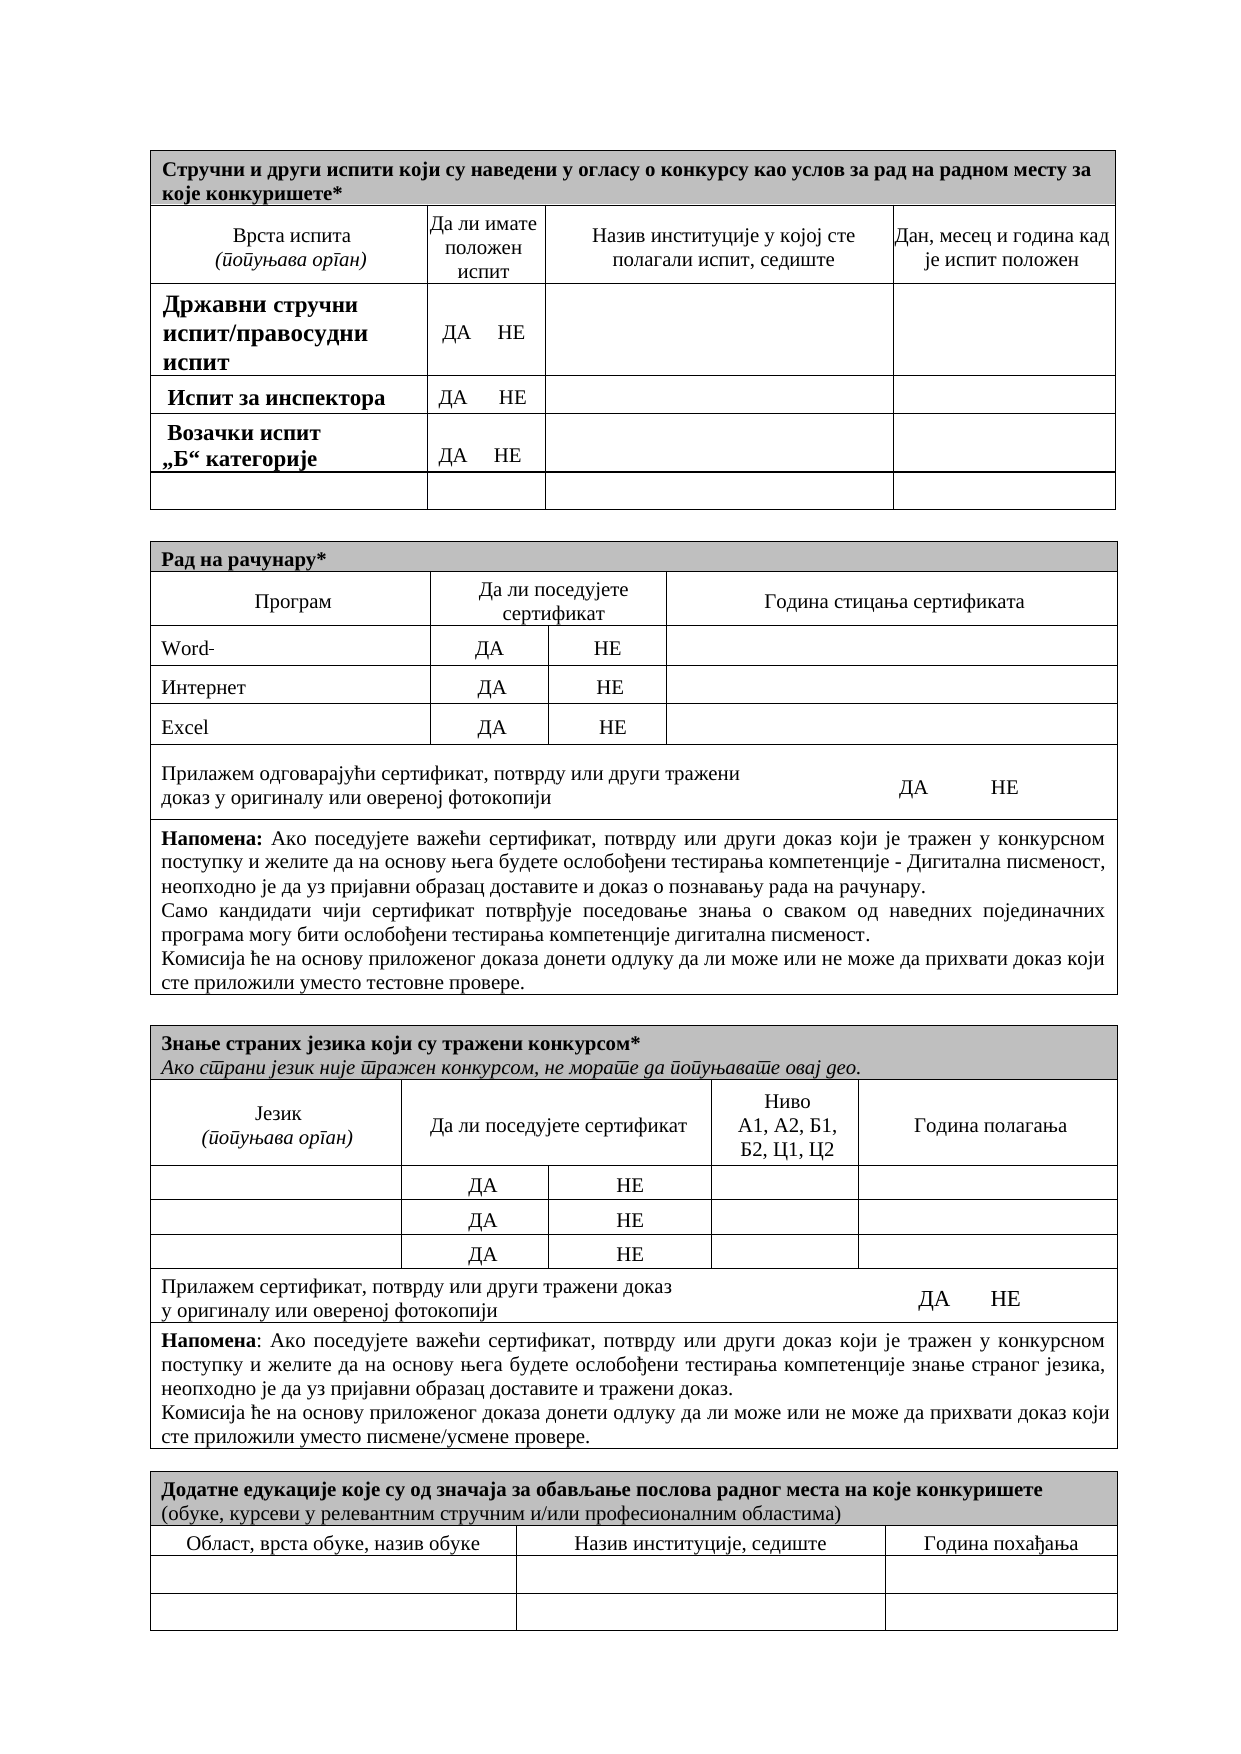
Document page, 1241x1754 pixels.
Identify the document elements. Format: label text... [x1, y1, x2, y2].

table_cell ДА [402, 1235, 548, 1268]
table_cell Дан, месец и година кад је испит положен [894, 206, 1115, 283]
table_cell Напомена: Ако поседујете важећи сертификат, потврду или други доказ који је тражен у конкурсном поступку и желите да на основу њега будете ослобођени тестирања компетенције - Дигитална писменост, неопходно је да уз пријавни образац доставите и доказ о познавању рада на рачунару. Само кандидати чији сертификат потврђује поседовање знања о сваком од наведних појединачних програма могу бити ослобођени тестирања компетенције дигитална писменост. Комисија ће на основу приложеног доказа донети одлуку да ли може или не може да прихвати доказ који сте приложили уместо тестовне провере. [151, 820, 1117, 994]
table_cell [546, 473, 893, 509]
table_cell Ниво А1, А2, Б1, Б2, Ц1, Ц2 [712, 1080, 858, 1165]
table_cell [546, 376, 893, 413]
table_cell ДА [402, 1166, 548, 1199]
table_cell [886, 1594, 1117, 1630]
table_cell НЕ [549, 1166, 711, 1199]
table_cell [151, 473, 427, 509]
table_cell Прилажем одговарајући сертификат, потврду или други тражени доказ у оригиналу или овереној фотокопији [151, 745, 888, 819]
table_header Додатне едукације које су од значаја за обављање послова радног места на које конкуришете (обуке, курсеви у релевантним стручним и/или професионалним областима) [151, 1472, 1117, 1525]
table_cell НЕ [549, 626, 666, 665]
table_cell [546, 414, 893, 471]
table_cell ДА [431, 666, 548, 703]
table_cell Возачки испит „Б“ категорије [151, 414, 427, 471]
table_cell Word [151, 626, 430, 665]
table_cell ДА [431, 626, 548, 665]
table_cell НЕ [549, 1235, 711, 1268]
table_cell ДА [431, 704, 548, 744]
table_cell Напомена: Ако поседујете важећи сертификат, потврду или други доказ који је тражен у конкурсном поступку и желите да на основу њега будете ослобођени тестирања компетенције знање страног језика, неопходно је да уз пријавни образац доставите и тражени доказ. Комисија ће на основу приложеног доказа донети одлуку да ли може или не може да прихвати доказ који сте приложили уместо писмене/усмене провере. [151, 1323, 1117, 1448]
table_cell [712, 1235, 858, 1268]
table_cell Прилажем сертификат, потврду или други тражени доказ у оригиналу или овереној фотокопији [151, 1269, 817, 1322]
table_cell Интернет [151, 666, 430, 703]
table_cell [428, 473, 545, 509]
table_cell [667, 666, 1117, 703]
table_cell [151, 1235, 401, 1268]
table_cell [517, 1556, 885, 1593]
table_cell Да ли поседујете сертификат [402, 1080, 711, 1165]
table_cell Excel [151, 704, 430, 744]
table_cell Година полагања [859, 1080, 1117, 1165]
table_cell Државни стручни испит/правосудни испит [151, 284, 427, 375]
table_cell [894, 473, 1115, 509]
table_cell ДА НЕ [888, 745, 1117, 819]
table_cell [859, 1235, 1117, 1268]
table_cell [667, 626, 1117, 665]
table_cell Област, врста обуке, назив обуке [151, 1526, 516, 1555]
table_cell Испит за инспектора [151, 376, 427, 413]
table_cell Врста испита (попуњава орган) [151, 206, 427, 283]
table_cell [151, 1594, 516, 1630]
table_cell [151, 1556, 516, 1593]
table_cell НЕ [549, 1200, 711, 1233]
table_cell [886, 1556, 1117, 1593]
table_cell НЕ [549, 666, 666, 703]
table_cell ДА НЕ [817, 1269, 1117, 1322]
table_cell Програм [151, 572, 430, 625]
table_cell [894, 414, 1115, 471]
table_cell НЕ [549, 704, 666, 744]
table_cell [151, 1166, 401, 1199]
table_cell [712, 1166, 858, 1199]
table_header Рад на рачунару* [151, 542, 1117, 571]
table_cell [667, 704, 1117, 744]
table_cell [712, 1200, 858, 1233]
table_cell Година стицања сертификата [667, 572, 1117, 625]
table_header [915, 1026, 1117, 1079]
table_cell [859, 1166, 1117, 1199]
table_cell ДА [402, 1200, 548, 1233]
table_header Стручни и други испити који су наведени у огласу о конкурсу као услов за рад на радном месту за које конкуришете* [151, 151, 1115, 204]
table_header Знање страних језика који су тражени конкурсом* Ако страни језик није тражен конкурсом, не морате да попуњавате овај део. [151, 1026, 915, 1079]
table_cell Година похађања [886, 1526, 1117, 1555]
table_cell ДА НЕ [428, 376, 545, 413]
table_cell [859, 1200, 1117, 1233]
table_cell [517, 1594, 885, 1630]
table_cell [546, 284, 893, 375]
table_cell ДА НЕ [428, 414, 545, 471]
table_cell Назив институције у којој сте полагали испит, седиште [546, 206, 893, 283]
table_cell Да ли поседујете сертификат [431, 572, 666, 625]
table_cell [151, 1200, 401, 1233]
table_cell Назив институције, седиште [517, 1526, 885, 1555]
table_cell Језик (попуњава орган) [151, 1080, 401, 1165]
table_cell ДА НЕ [428, 284, 545, 375]
table_cell Да ли имате положен испит [428, 206, 545, 283]
table_cell [894, 376, 1115, 413]
table_cell [894, 284, 1115, 375]
